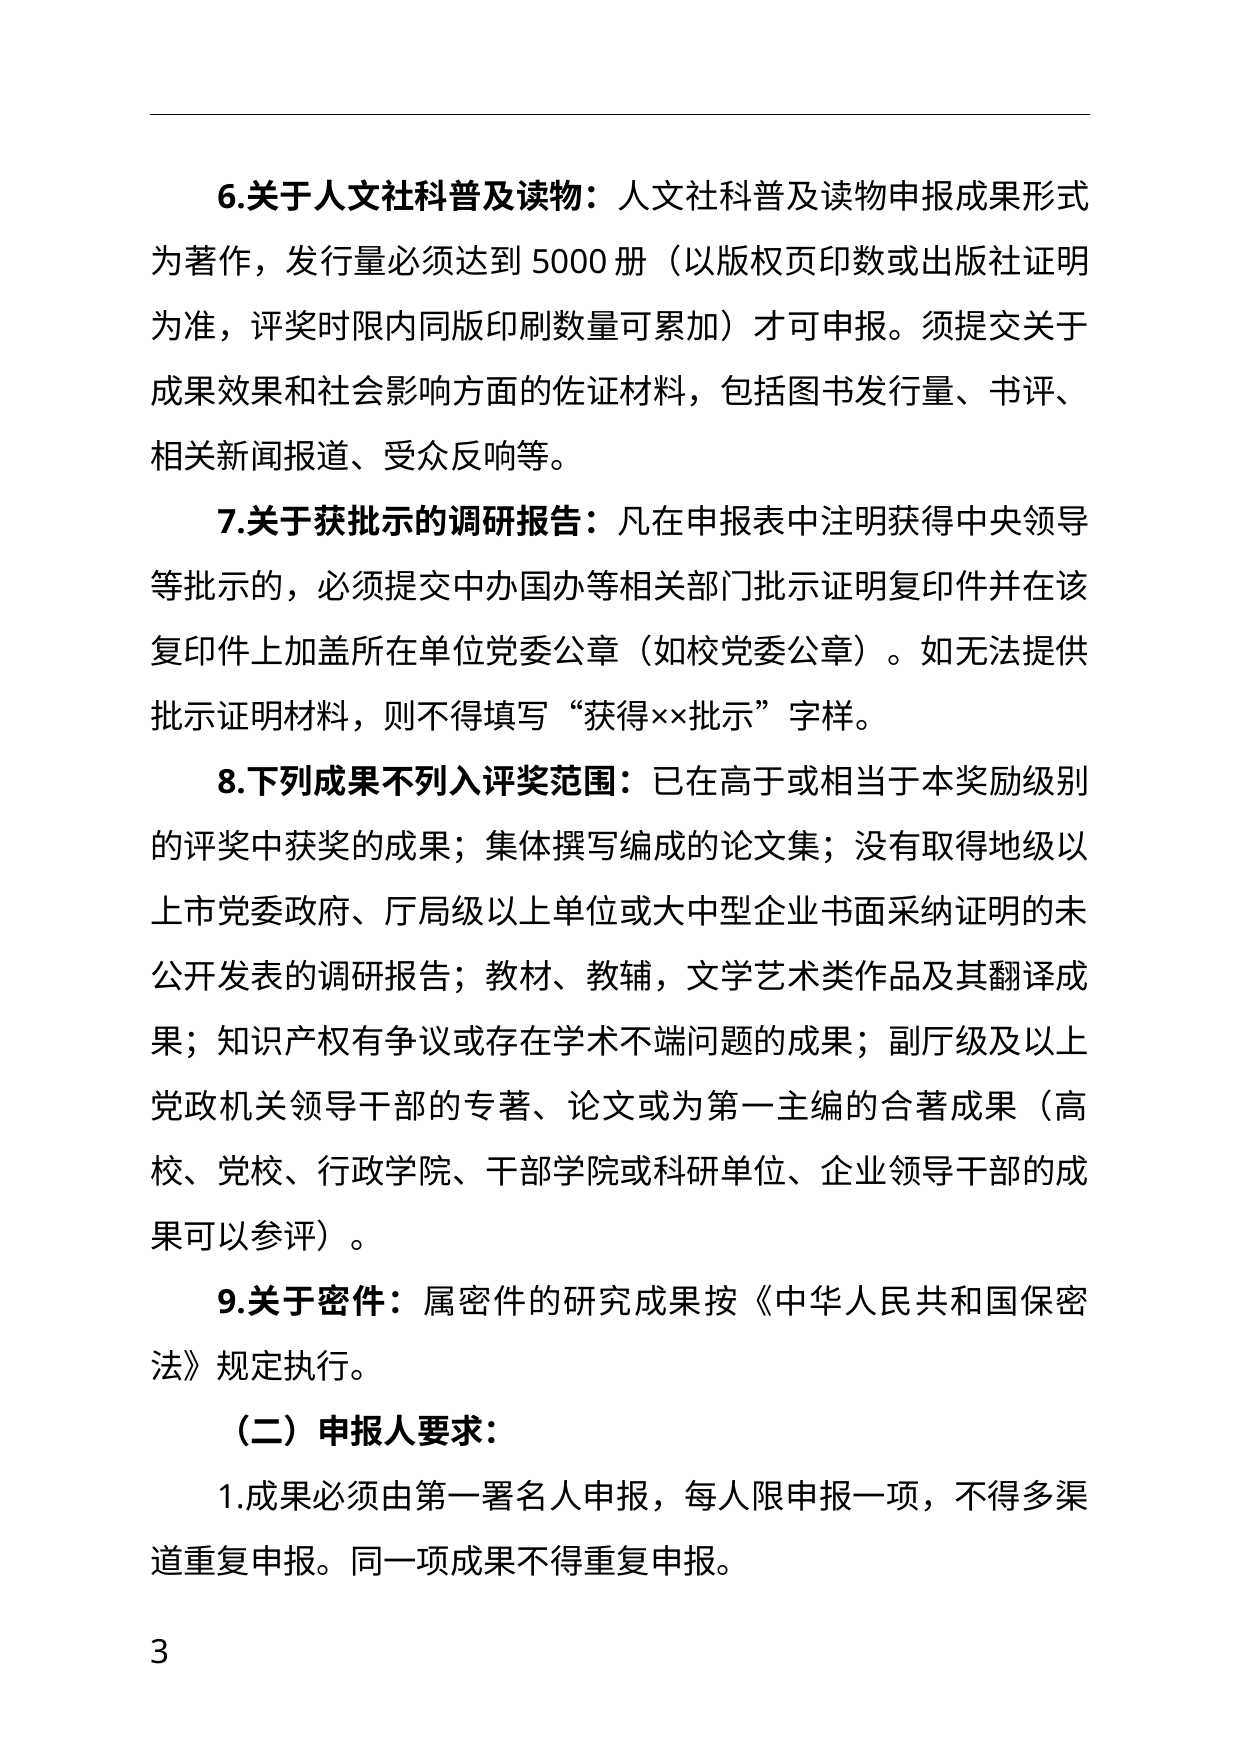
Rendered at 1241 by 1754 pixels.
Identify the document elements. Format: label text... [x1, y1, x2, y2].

text 9.关于密件：属密件的研究成果按《中华人民共和国保密法》规定执行。 [150, 1267, 1090, 1397]
text 7.关于获批示的调研报告：凡在申报表中注明获得中央领导等批示的，必须提交中办国办等相关部门批示证明复印件并在该复印件上加盖所在单位党委公章（如校党委公章）。如无法提供批示证明材料，则不得填写“获得××批示”字样。 [150, 487, 1090, 747]
text 8.下列成果不列入评奖范围：已在高于或相当于本奖励级别的评奖中获奖的成果；集体撰写编成的论文集；没有取得地级以上市党委政府、厅局级以上单位或大中型企业书面采纳证明的未公开发表的调研报告；教材、教辅，文学艺术类作品及其翻译成果；知识产权有争议或存在学术不端问题的成果；副厅级及以上党政机关领导干部的专著、论文或为第一主编的合著成果（高校、党校、行政学院、干部学院或科研单位、企业领导干部的成果可以参评）。 [150, 747, 1090, 1267]
text 1.成果必须由第一署名人申报，每人限申报一项，不得多渠道重复申报。同一项成果不得重复申报。 [150, 1462, 1090, 1592]
text （二）申报人要求： [150, 1397, 1090, 1462]
text 6.关于人文社科普及读物：人文社科普及读物申报成果形式为著作，发行量必须达到5000册（以版权页印数或出版社证明为准，评奖时限内同版印刷数量可累加）才可申报。须提交关于成果效果和社会影响方面的佐证材料，包括图书发行量、书评、相关新闻报道、受众反响等。 [150, 162, 1090, 487]
